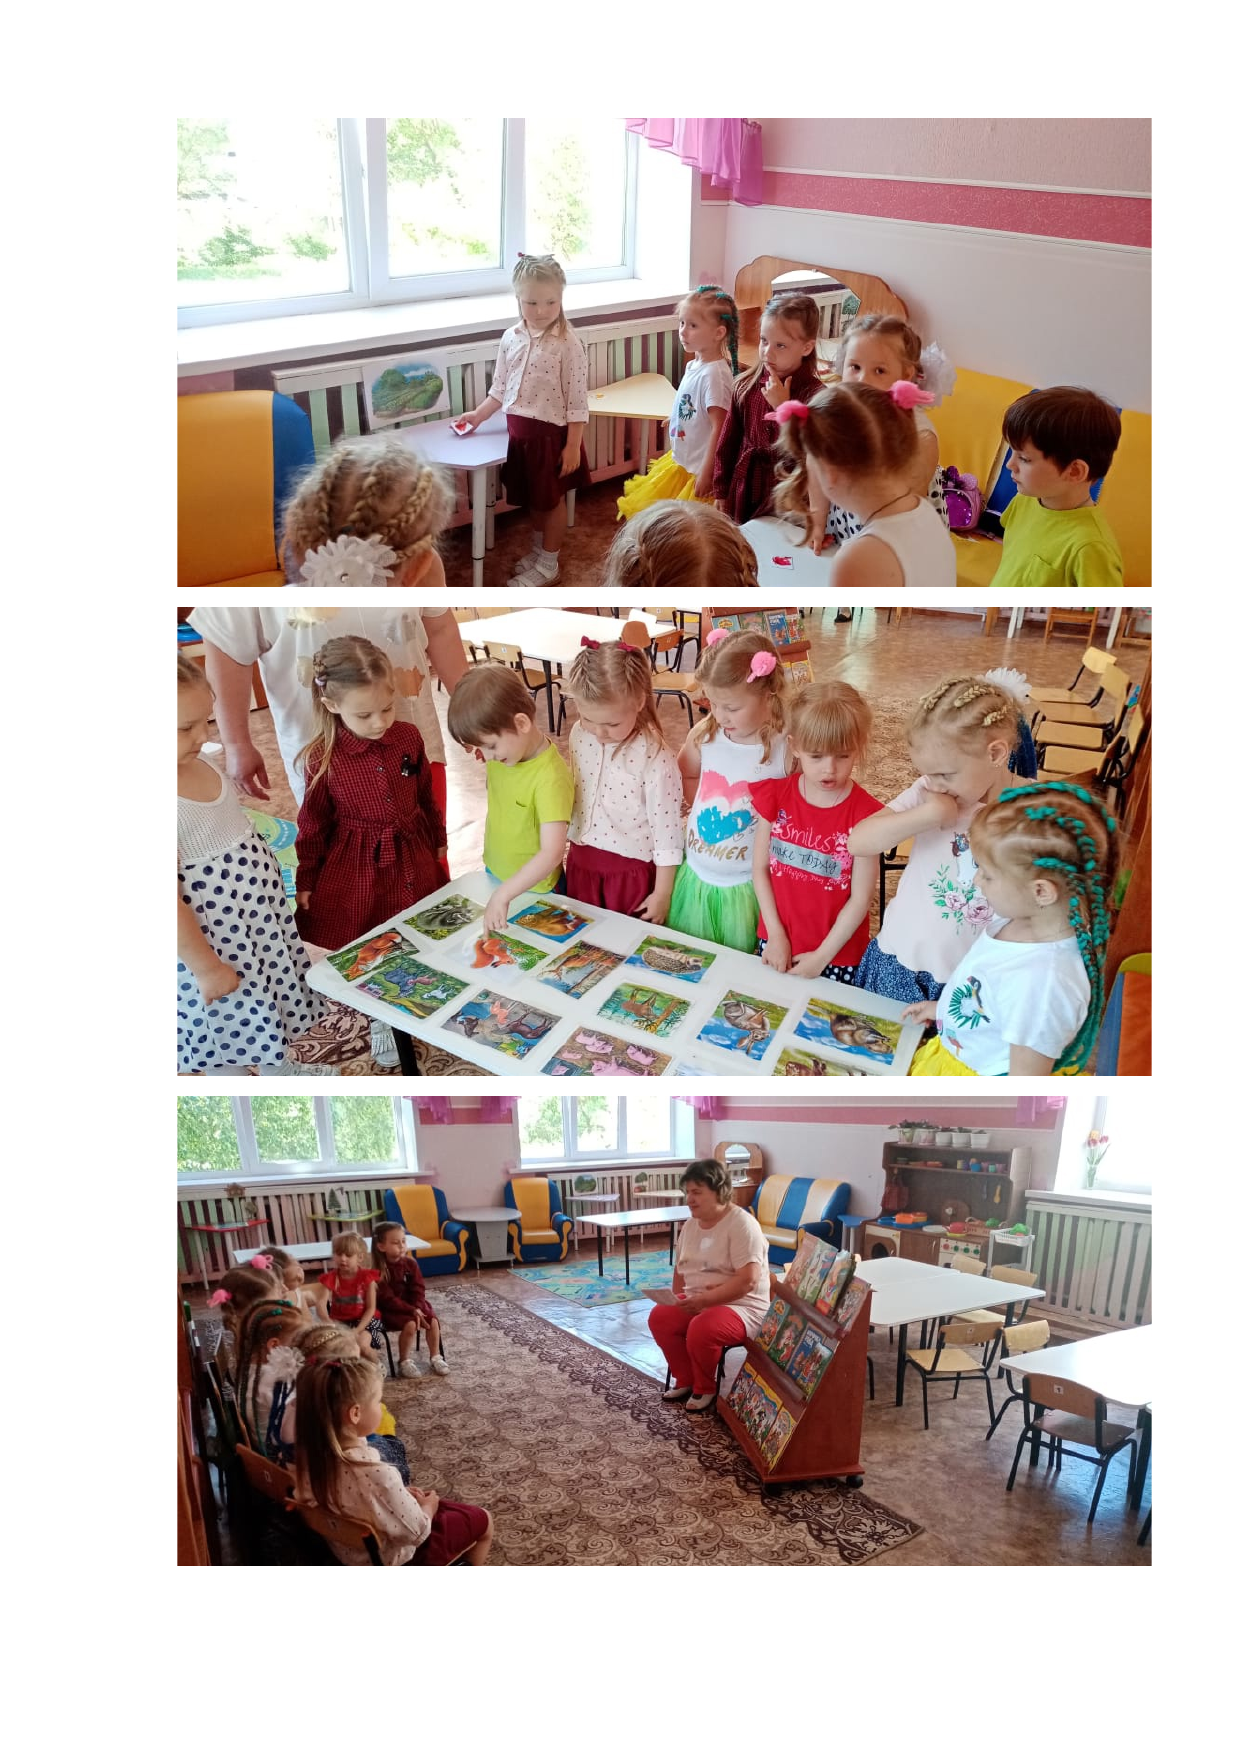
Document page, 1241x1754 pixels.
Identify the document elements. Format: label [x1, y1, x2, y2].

picture [177, 1096, 1152, 1566]
picture [177, 118, 1152, 587]
picture [177, 607, 1152, 1076]
